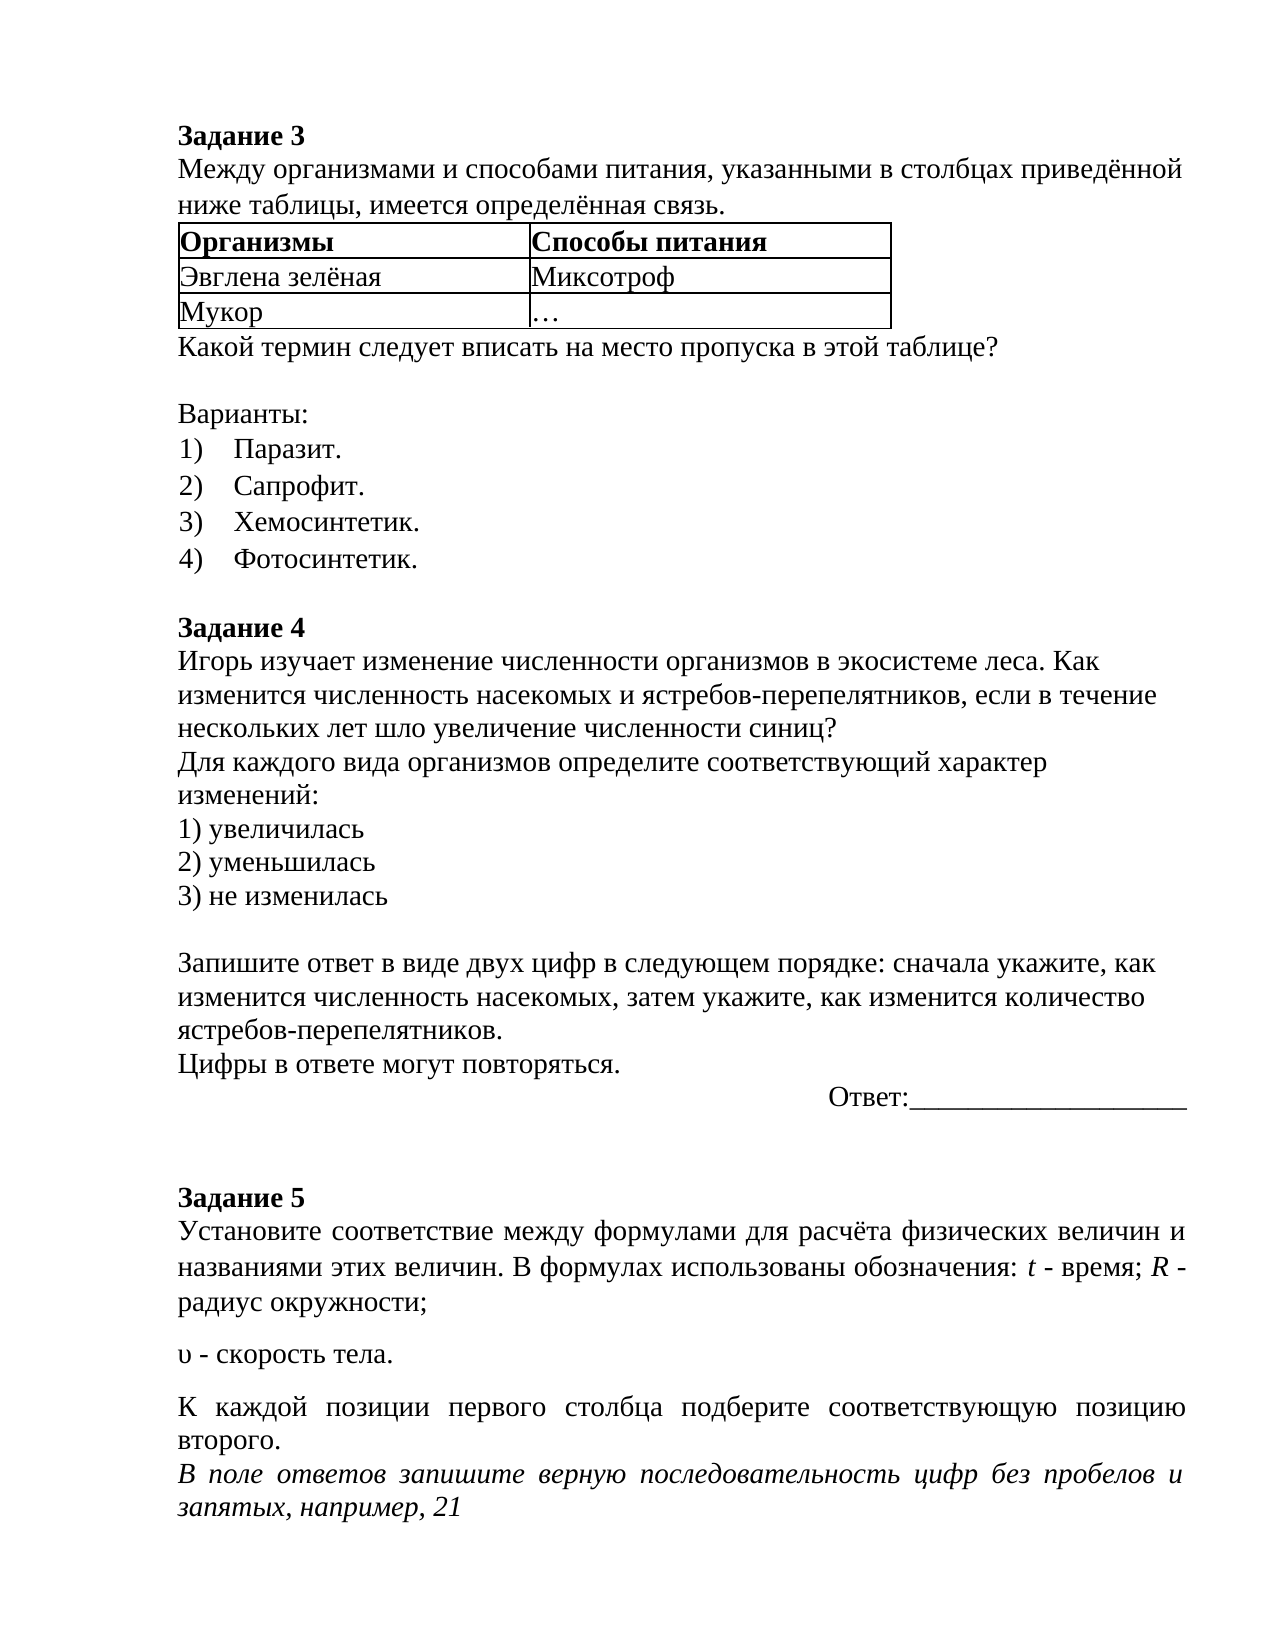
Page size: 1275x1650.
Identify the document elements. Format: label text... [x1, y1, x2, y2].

text Между организмами и способами питания, указанными в столбцах приведённой ниже таблицы, имеется определённая связь. [177, 152, 1186, 220]
text Для каждого вида организмов определите соответствующий характер изменений: [177, 744, 1186, 811]
text Ответ:___________________ [177, 1079, 1186, 1113]
table_cell 3) [177, 503, 232, 539]
table_cell … [531, 294, 890, 327]
text Варианты: [177, 396, 1186, 429]
text Какой термин следует вписать на место пропуска в этой таблице? [177, 329, 1186, 362]
table_cell 4) [177, 540, 232, 576]
table_cell Эвглена зелёная [180, 259, 529, 292]
text К каждой позиции первого столбца подберите соответствующую позицию второго. [177, 1389, 1186, 1456]
text 1) увеличилась [177, 811, 1186, 844]
table_cell 2) [177, 466, 232, 503]
text Игорь изучает изменение численности организмов в экосистеме леса. Как изменится численность насекомых и ястребов-перепелятников, если в течение нескольких лет шло увеличение численности синиц? [177, 643, 1186, 744]
table_header Организмы [180, 224, 529, 257]
table_cell Миксотроф [531, 259, 890, 292]
table_cell Хемосинтетик. [232, 503, 1186, 539]
text В поле ответов запишите верную последовательность цифр без пробелов и запятых, например, 21 [177, 1456, 1186, 1523]
text Цифры в ответе могут повторяться. [177, 1046, 1186, 1079]
table_cell Фотосинтетик. [232, 540, 1186, 576]
table_cell Сапрофит. [232, 466, 1186, 503]
text Запишите ответ в виде двух цифр в следующем порядке: сначала укажите, как изменится численность насекомых, затем укажите, как изменится количество ястребов-перепелятников. [177, 945, 1186, 1046]
table_header Способы питания [531, 224, 890, 257]
text Установите соответствие между формулами для расчёта физических величин и названиями этих величин. В формулах использованы обозначения: t - время; R - радиус окружности; [177, 1213, 1186, 1317]
text Задание 3 [177, 118, 1186, 152]
text 3) не изменилась [177, 878, 1186, 912]
table_header Паразит. [232, 430, 1186, 466]
table_header 1) [177, 430, 232, 466]
text υ - скорость тела. [177, 1336, 1186, 1370]
text Задание 4 [177, 610, 1186, 643]
table_cell Мукор [180, 294, 529, 327]
text 2) уменьшилась [177, 844, 1186, 878]
text Задание 5 [177, 1180, 1186, 1213]
